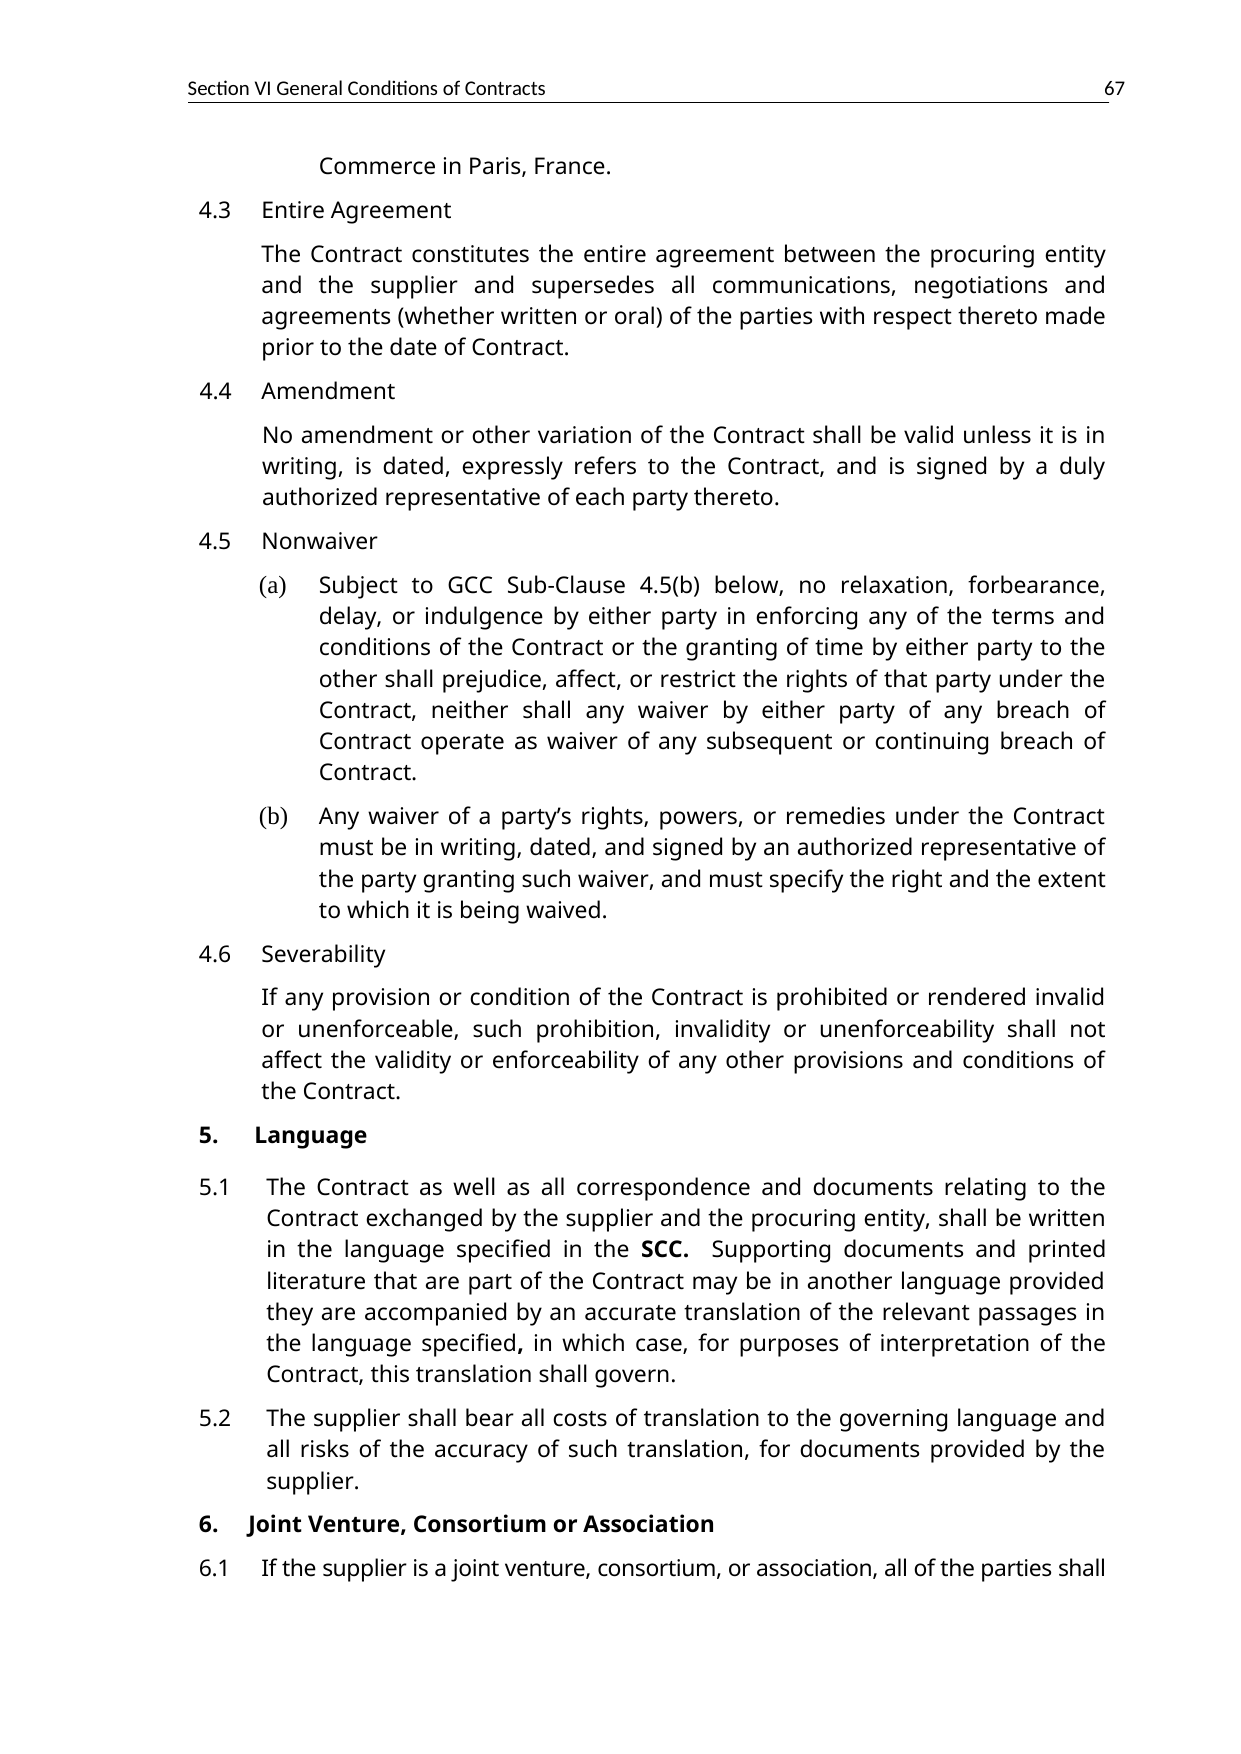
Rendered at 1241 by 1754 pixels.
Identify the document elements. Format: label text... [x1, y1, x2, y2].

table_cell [188, 150, 1118, 1119]
table_cell 5. Language The Contract as well as all correspondence and documents relating to the Contract exchanged by the supplier and the procuring entity, shall be written in the language specified in the SCC. Supporting documents and printed literature that are part of the Contract may be in another language provided they are accompanied by an accurate translation of the relevant passages in the language specified, in which case, for purposes of interpretation of the Contract, this translation shall govern. The supplier shall bear all costs of translation to the governing language and all risks of the accuracy of such translation, for documents provided by the supplier. [188, 1119, 1118, 1508]
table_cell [188, 1508, 1118, 1583]
